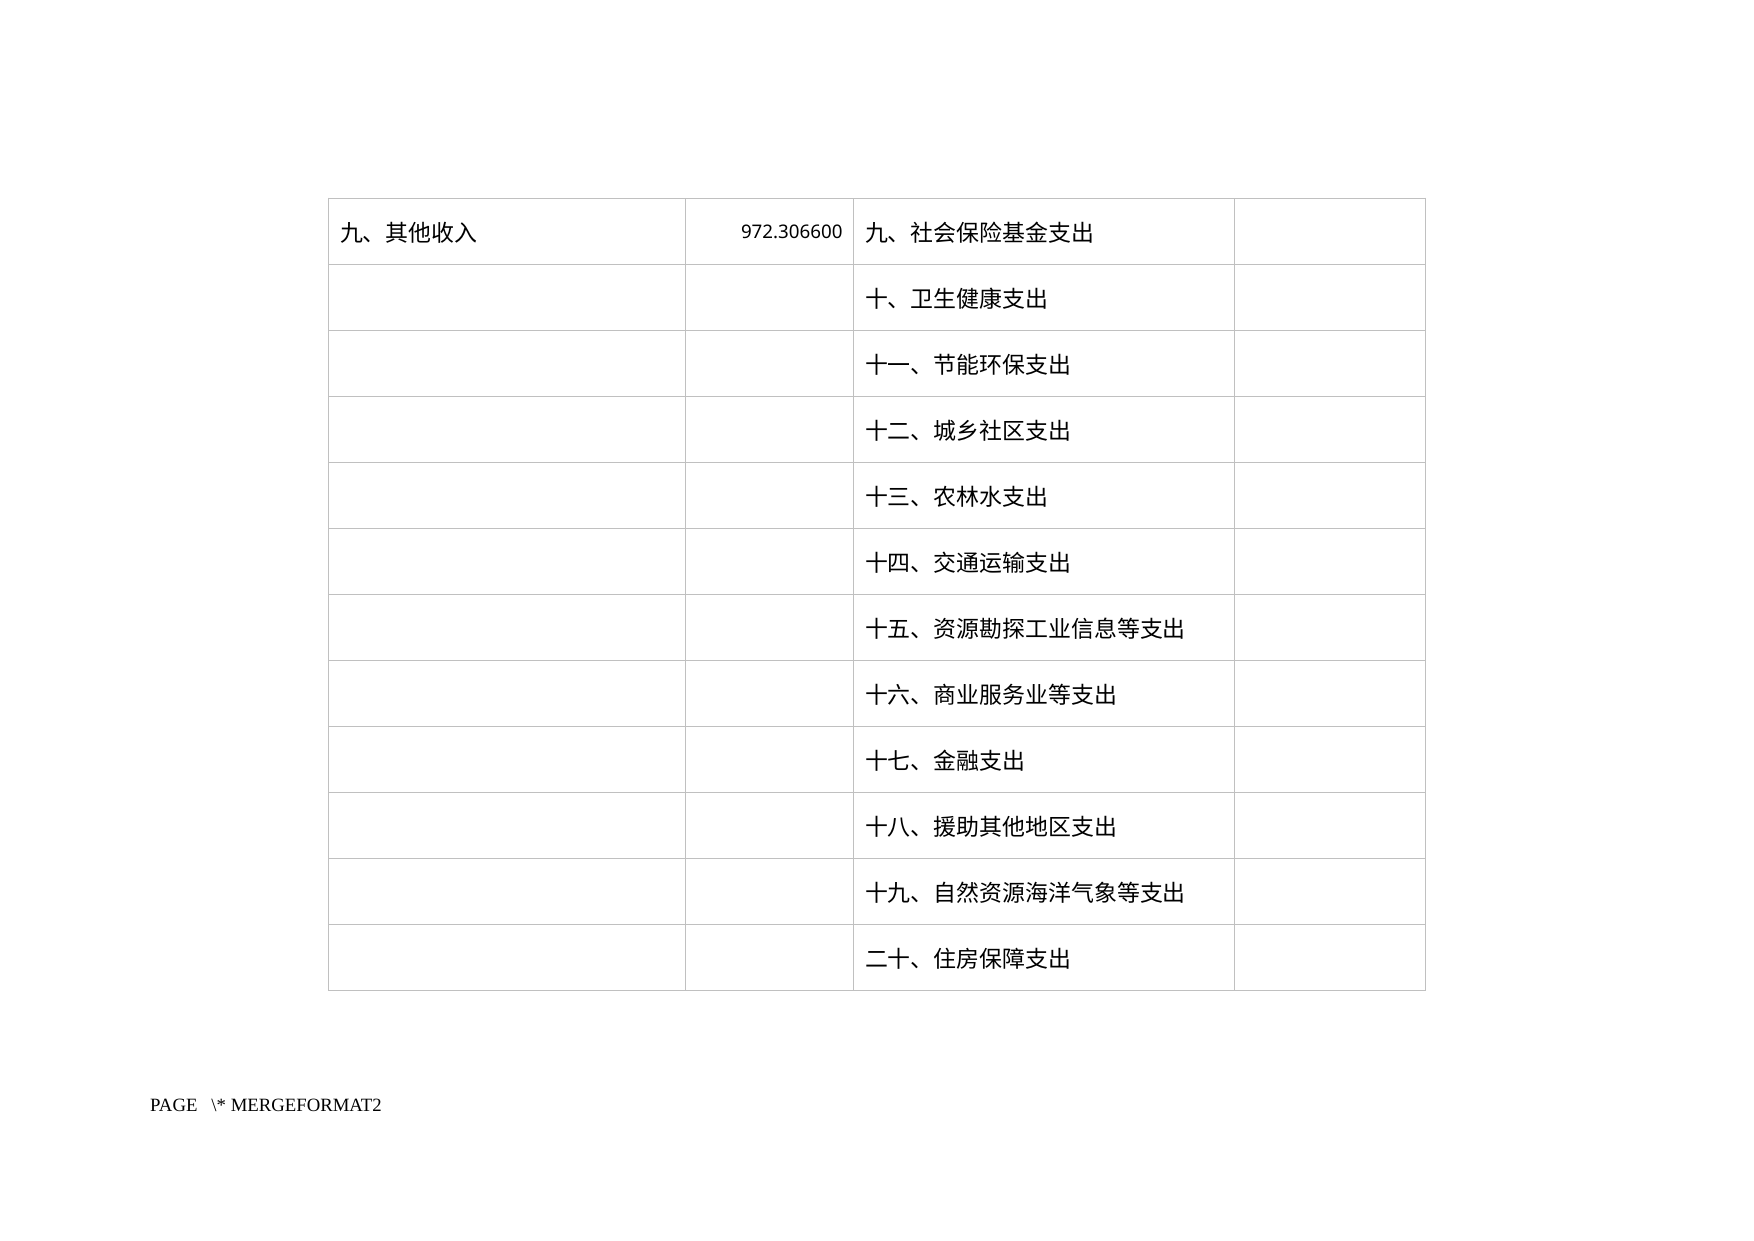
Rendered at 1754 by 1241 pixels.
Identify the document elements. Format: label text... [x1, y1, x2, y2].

table_cell [329, 397, 685, 462]
table_cell [1235, 199, 1425, 264]
table_cell [1235, 793, 1425, 858]
table_cell [329, 727, 685, 792]
table_cell [329, 925, 685, 990]
table_cell [686, 661, 853, 726]
table_cell 十四、交通运输支出 [854, 529, 1234, 594]
table_cell [329, 859, 685, 924]
table_cell 十六、商业服务业等支出 [854, 661, 1234, 726]
table_cell [1235, 331, 1425, 396]
table_cell [329, 661, 685, 726]
table_cell 十三、农林水支出 [854, 463, 1234, 528]
table_cell [1235, 925, 1425, 990]
table_cell [1235, 595, 1425, 660]
table_cell [686, 859, 853, 924]
table_cell [686, 595, 853, 660]
table_cell 十二、城乡社区支出 [854, 397, 1234, 462]
table_cell [329, 265, 685, 330]
table_cell 十八、援助其他地区支出 [854, 793, 1234, 858]
table_cell [329, 529, 685, 594]
table_cell [329, 463, 685, 528]
table_cell 九、社会保险基金支出 [854, 199, 1234, 264]
table_cell [1235, 265, 1425, 330]
table_cell [1235, 463, 1425, 528]
table_cell 十七、金融支出 [854, 727, 1234, 792]
table_cell [686, 331, 853, 396]
table_cell [1235, 661, 1425, 726]
table_cell [1235, 529, 1425, 594]
table_cell [686, 529, 853, 594]
table_cell [686, 793, 853, 858]
table_cell 972.306600 [686, 199, 853, 264]
table_cell [686, 925, 853, 990]
table_cell 十一、节能环保支出 [854, 331, 1234, 396]
table_cell [686, 727, 853, 792]
table_cell [329, 595, 685, 660]
table_cell [686, 397, 853, 462]
table_cell 十九、自然资源海洋气象等支出 [854, 859, 1234, 924]
table_cell [329, 793, 685, 858]
table_cell 九、其他收入 [329, 199, 685, 264]
table_cell [1235, 727, 1425, 792]
table_cell [1235, 859, 1425, 924]
table_cell [1235, 397, 1425, 462]
table_cell 十、卫生健康支出 [854, 265, 1234, 330]
table_cell [686, 463, 853, 528]
table_cell 十五、资源勘探工业信息等支出 [854, 595, 1234, 660]
table_cell 二十、住房保障支出 [854, 925, 1234, 990]
table_cell [686, 265, 853, 330]
table_cell [329, 331, 685, 396]
